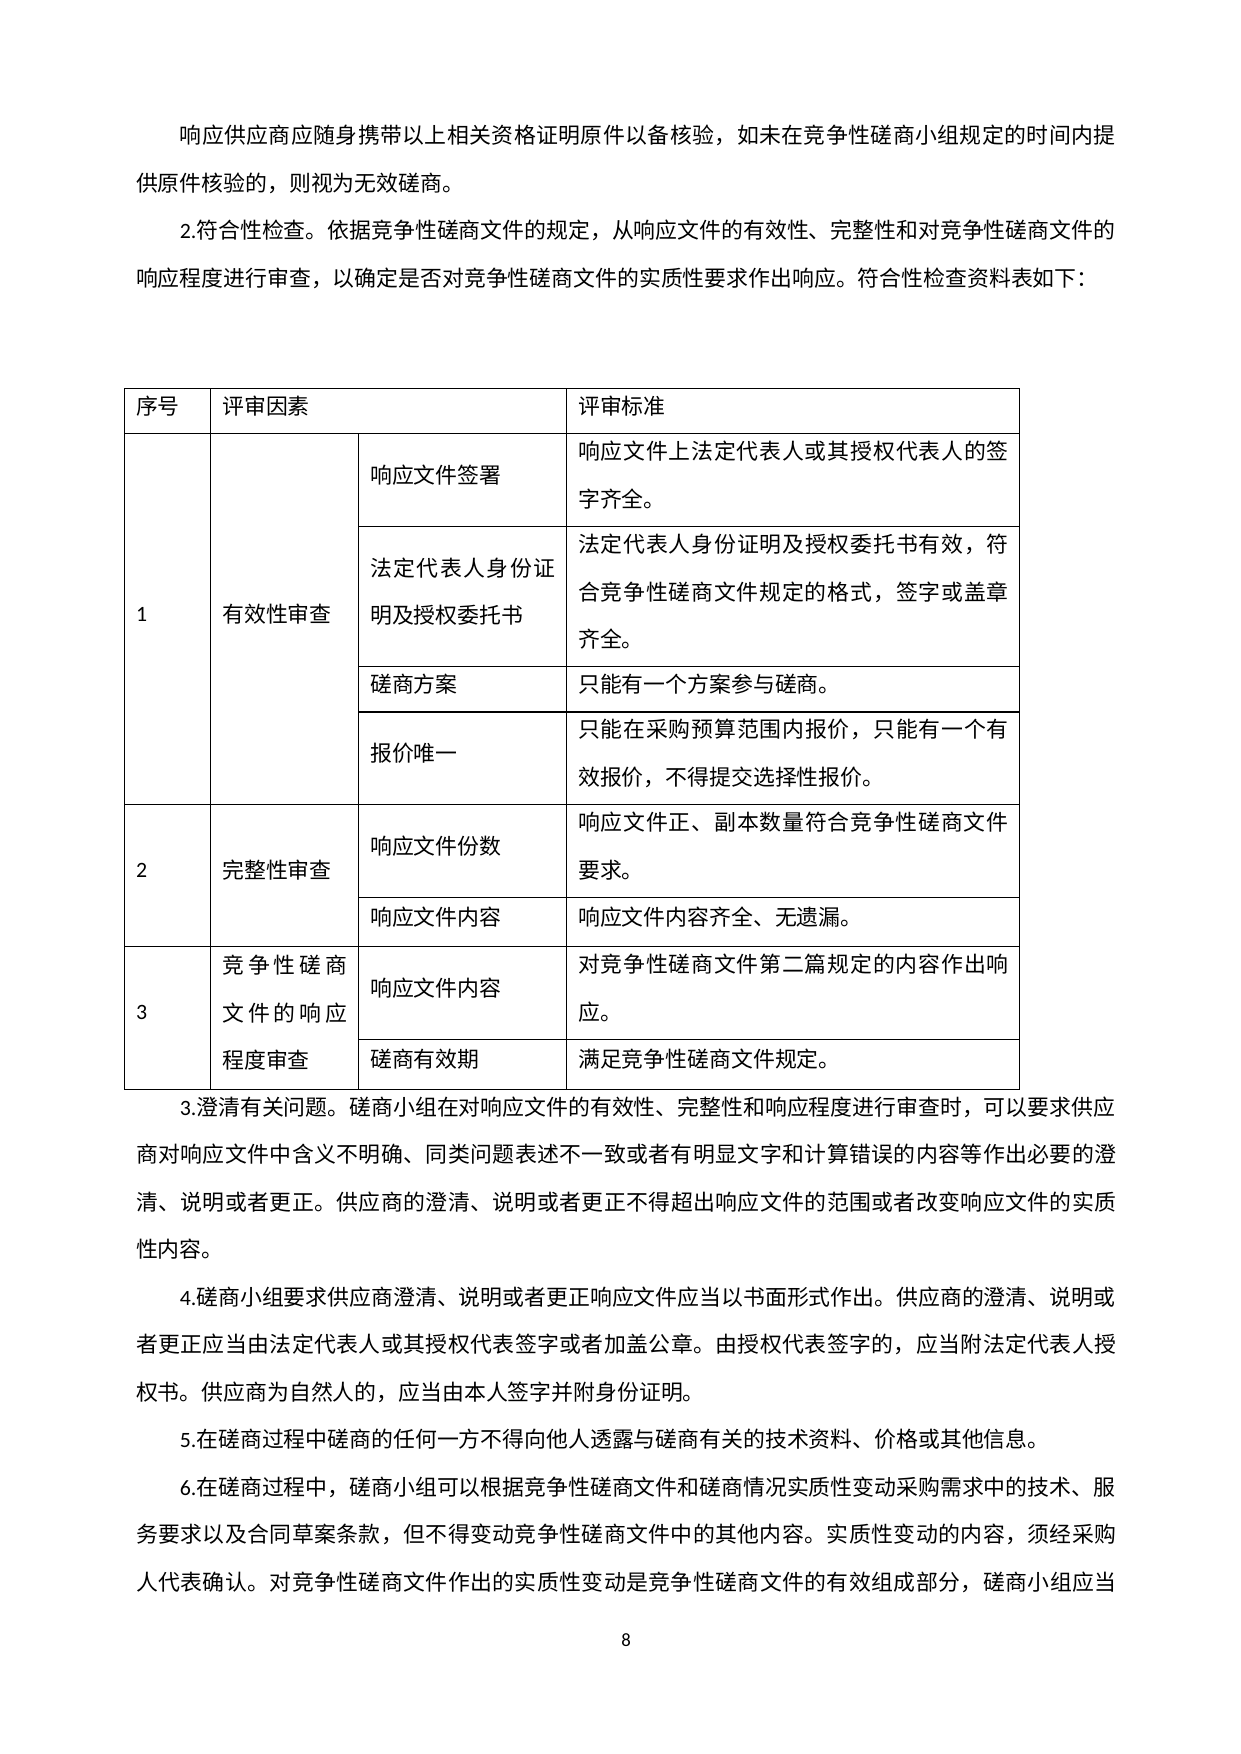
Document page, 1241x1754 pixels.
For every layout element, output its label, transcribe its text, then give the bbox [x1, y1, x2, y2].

table_cell 响应文件正、副本数量符合竞争性磋商文件要求。 [567, 805, 1019, 897]
text 响应供应商应随身携带以上相关资格证明原件以备核验，如未在竞争性磋商小组规定的时间内提供原件核验的，则视为无效磋商。 [136, 118, 1116, 197]
table_cell 响应文件内容 [359, 947, 566, 1039]
table_cell 3 [125, 947, 210, 1089]
table_header 序号 [125, 389, 210, 433]
table_header 评审标准 [567, 389, 1019, 433]
table_cell 响应文件内容 [359, 898, 566, 946]
table_cell 报价唯一 [359, 713, 566, 804]
table_header 评审因素 [211, 389, 566, 433]
table_cell 响应文件签署 [359, 434, 566, 526]
table_cell 有效性审查 [211, 434, 358, 804]
text 5.在磋商过程中磋商的任何一方不得向他人透露与磋商有关的技术资料、价格或其他信息。 [136, 1422, 1116, 1454]
table_cell 磋商方案 [359, 667, 566, 711]
table_cell 完整性审查 [211, 805, 358, 946]
table_cell 满足竞争性磋商文件规定。 [567, 1040, 1019, 1089]
table_cell 竞争性磋商文件的响应程度审查 [211, 947, 358, 1089]
table_cell 1 [125, 434, 210, 804]
table_cell 响应文件份数 [359, 805, 566, 897]
table_cell 响应文件内容齐全、无遗漏。 [567, 898, 1019, 946]
text 4.磋商小组要求供应商澄清、说明或者更正响应文件应当以书面形式作出。供应商的澄清、说明或者更正应当由法定代表人或其授权代表签字或者加盖公章。由授权代表签字的，应当附法定代表人授权书。供应商为自然人的，应当由本人签字并附身份证明。 [136, 1280, 1116, 1407]
table_cell 只能在采购预算范围内报价，只能有一个有效报价，不得提交选择性报价。 [567, 713, 1019, 804]
table_cell 响应文件上法定代表人或其授权代表人的签字齐全。 [567, 434, 1019, 526]
table_cell 对竞争性磋商文件第二篇规定的内容作出响应。 [567, 947, 1019, 1039]
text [136, 1470, 1116, 1597]
table_cell 法定代表人身份证明及授权委托书 [359, 527, 566, 666]
table_cell 只能有一个方案参与磋商。 [567, 667, 1019, 711]
text 3.澄清有关问题。磋商小组在对响应文件的有效性、完整性和响应程度进行审查时，可以要求供应商对响应文件中含义不明确、同类问题表述不一致或者有明显文字和计算错误的内容等作出必要的澄清、说明或者更正。供应商的澄清、说明或者更正不得超出响应文件的范围或者改变响应文件的实质性内容。 [136, 1090, 1116, 1264]
text 2.符合性检查。依据竞争性磋商文件的规定，从响应文件的有效性、完整性和对竞争性磋商文件的响应程度进行审查，以确定是否对竞争性磋商文件的实质性要求作出响应。符合性检查资料表如下： [136, 213, 1116, 292]
table_cell 法定代表人身份证明及授权委托书有效，符合竞争性磋商文件规定的格式，签字或盖章齐全。 [567, 527, 1019, 666]
table_cell 2 [125, 805, 210, 946]
table_cell 磋商有效期 [359, 1040, 566, 1089]
